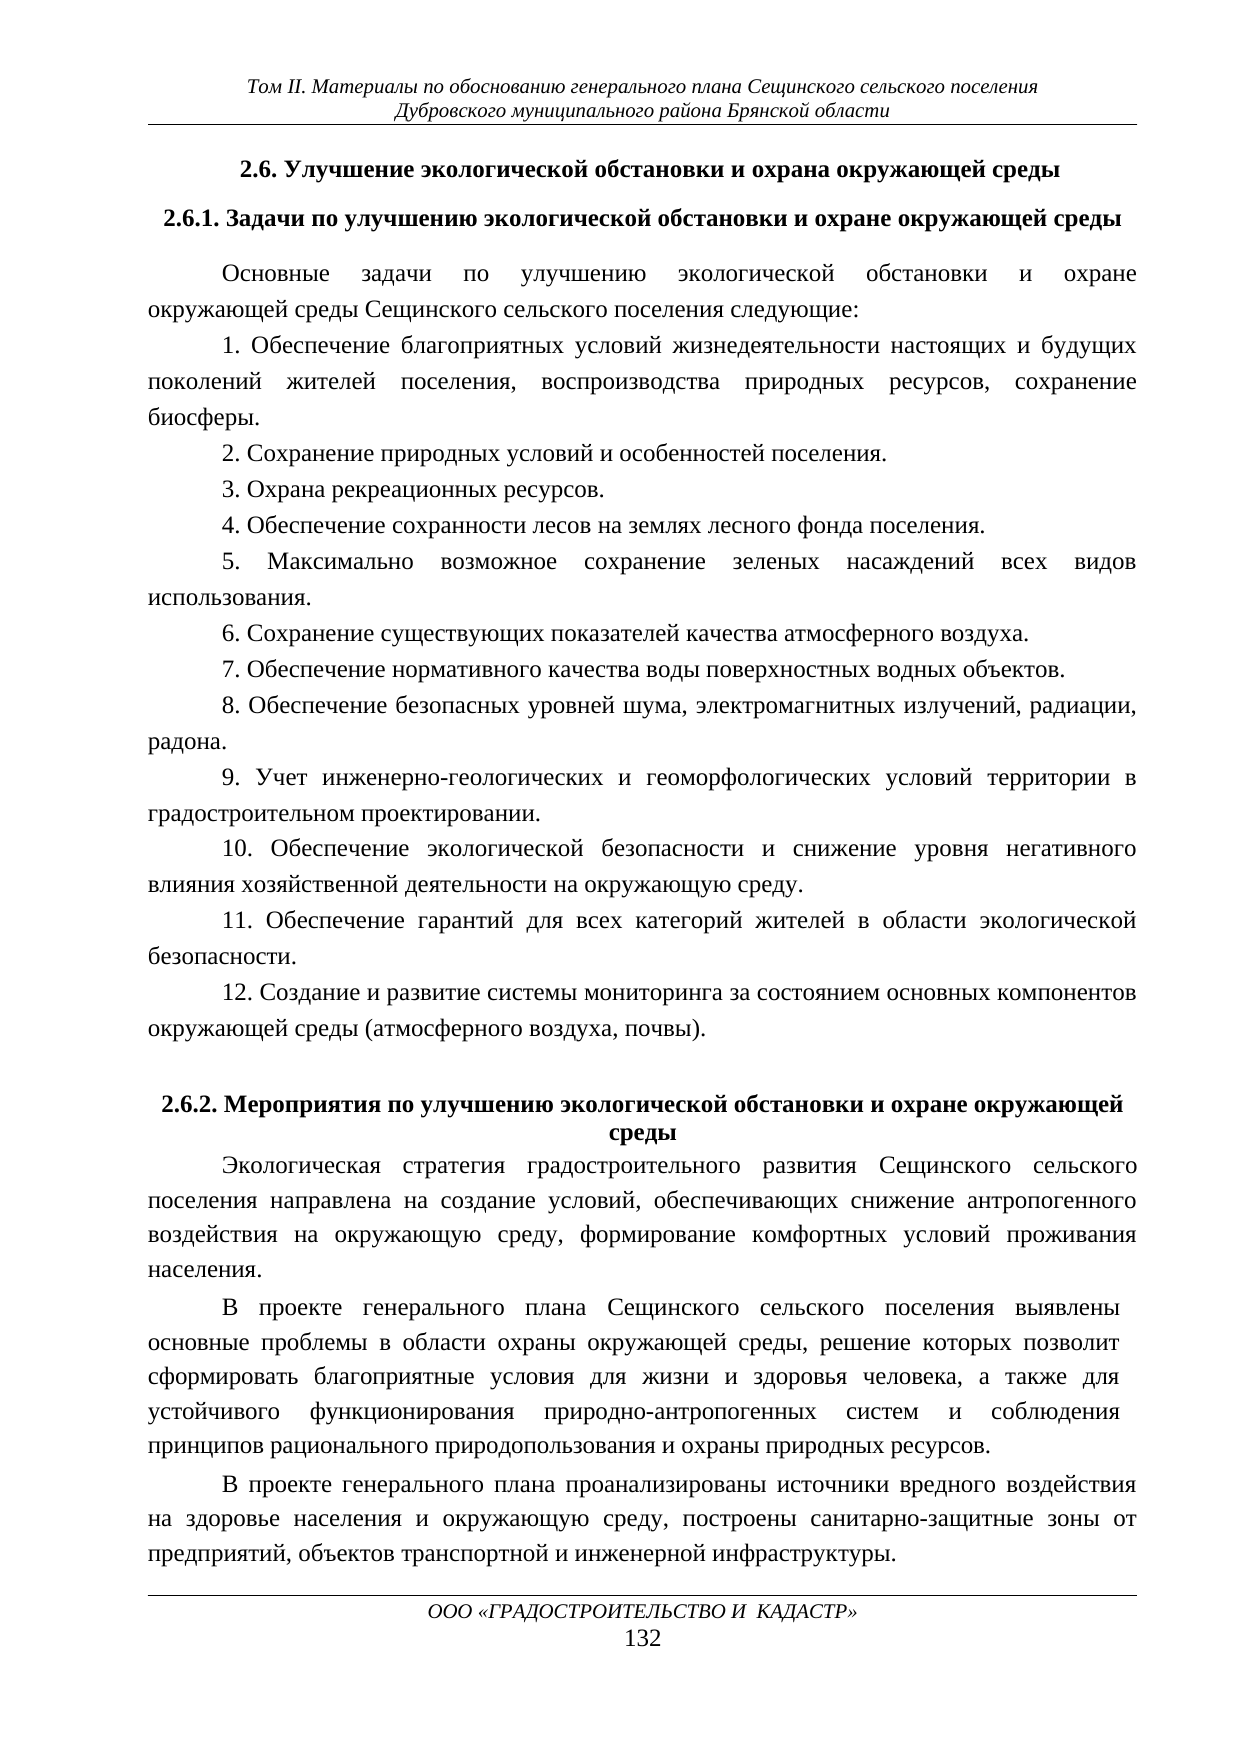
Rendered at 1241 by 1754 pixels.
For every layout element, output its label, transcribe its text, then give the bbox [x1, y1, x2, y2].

text 2. Сохранение природных условий и особенностей поселения. [148, 438, 1137, 467]
text 6. Сохранение существующих показателей качества атмосферного воздуха. [148, 618, 1137, 647]
text 12. Создание и развитие системы мониторинга за состоянием основных компонентов окружающей среды (атмосферного воздуха, почвы). [148, 977, 1137, 1042]
text Основные задачи по улучшению экологической обстановки и охране окружающей среды Сещинского сельского поселения следующие: [148, 258, 1137, 323]
subtitle 2.6.1. Задачи по улучшению экологической обстановки и охране окружающей среды [148, 203, 1137, 232]
text 10. Обеспечение экологической безопасности и снижение уровня негативного влияния хозяйственной деятельности на окружающую среду. [148, 833, 1137, 898]
text В проекте генерального плана проанализированы источники вредного воздействия на здоровье населения и окружающую среду, построены санитарно-защитные зоны от предприятий, объектов транспортной и инженерной инфраструктуры. [148, 1469, 1137, 1567]
text 3. Охрана рекреационных ресурсов. [148, 474, 1137, 503]
text 1. Обеспечение благоприятных условий жизнедеятельности настоящих и будущих поколений жителей поселения, воспроизводства природных ресурсов, сохранение биосферы. [148, 330, 1137, 431]
text 4. Обеспечение сохранности лесов на землях лесного фонда поселения. [148, 510, 1137, 539]
text 8. Обеспечение безопасных уровней шума, электромагнитных излучений, радиации, радона. [148, 690, 1137, 754]
text Экологическая стратегия градостроительного развития Сещинского сельского поселения направлена на создание условий, обеспечивающих снижение антропогенного воздействия на окружающую среду, формирование комфортных условий проживания населения. [148, 1150, 1137, 1282]
text 9. Учет инженерно-геологических и геоморфологических условий территории в градостроительном проектировании. [148, 762, 1137, 826]
text 2.6.2. Мероприятия по улучшению экологической обстановки и охране окружающей среды [148, 1089, 1137, 1146]
text В проекте генерального плана Сещинского сельского поселения выявлены основные проблемы в области охраны окружающей среды, решение которых позволит сформировать благоприятные условия для жизни и здоровья человека, а также для устойчивого функционирования природно-антропогенных систем и соблюдения принципов рационального природопользования и охраны природных ресурсов. [148, 1292, 1120, 1459]
text 11. Обеспечение гарантий для всех категорий жителей в области экологической безопасности. [148, 905, 1137, 970]
text 2.6. Улучшение экологической обстановки и охрана окружающей среды [148, 154, 1137, 183]
text 7. Обеспечение нормативного качества воды поверхностных водных объектов. [148, 654, 1137, 683]
text 5. Максимально возможное сохранение зеленых насаждений всех видов использования. [148, 546, 1137, 611]
